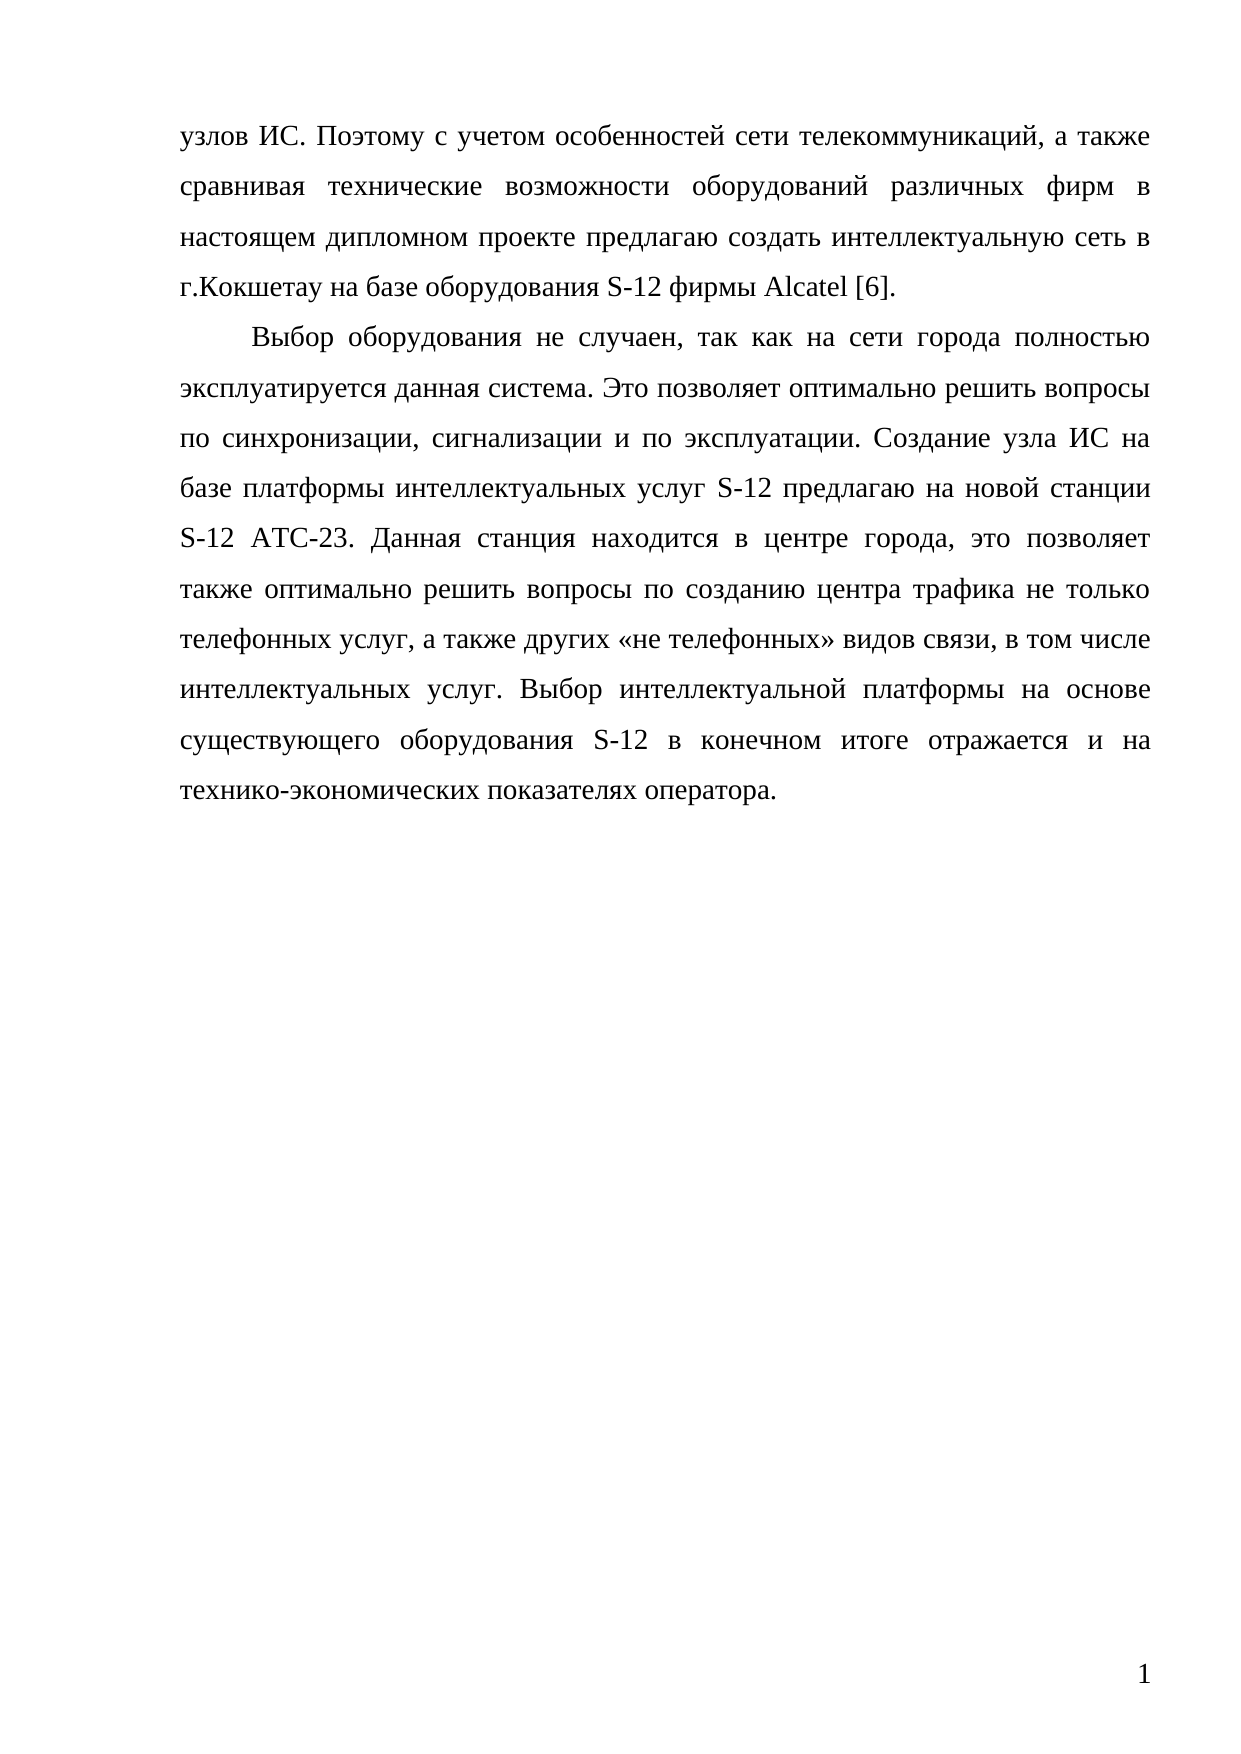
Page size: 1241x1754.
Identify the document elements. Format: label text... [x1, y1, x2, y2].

text Выбор оборудования не случаен, так как на сети города полностью эксплуатируется данная система. Это позволяет оптимально решить вопросы по синхронизации, сигнализации и по эксплуатации. Создание узла ИС на базе платформы интеллектуальных услуг S-12 предлагаю на новой станции S-12 АТС-23. Данная станция находится в центре города, это позволяет также оптимально решить вопросы по созданию центра трафика не только телефонных услуг, а также других «не телефонных» видов связи, в том числе интеллектуальных услуг. Выбор интеллектуальной платформы на основе существующего оборудования S-12 в конечном итоге отражается и на технико-экономических показателях оператора. [179, 319, 1151, 806]
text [179, 118, 1151, 303]
